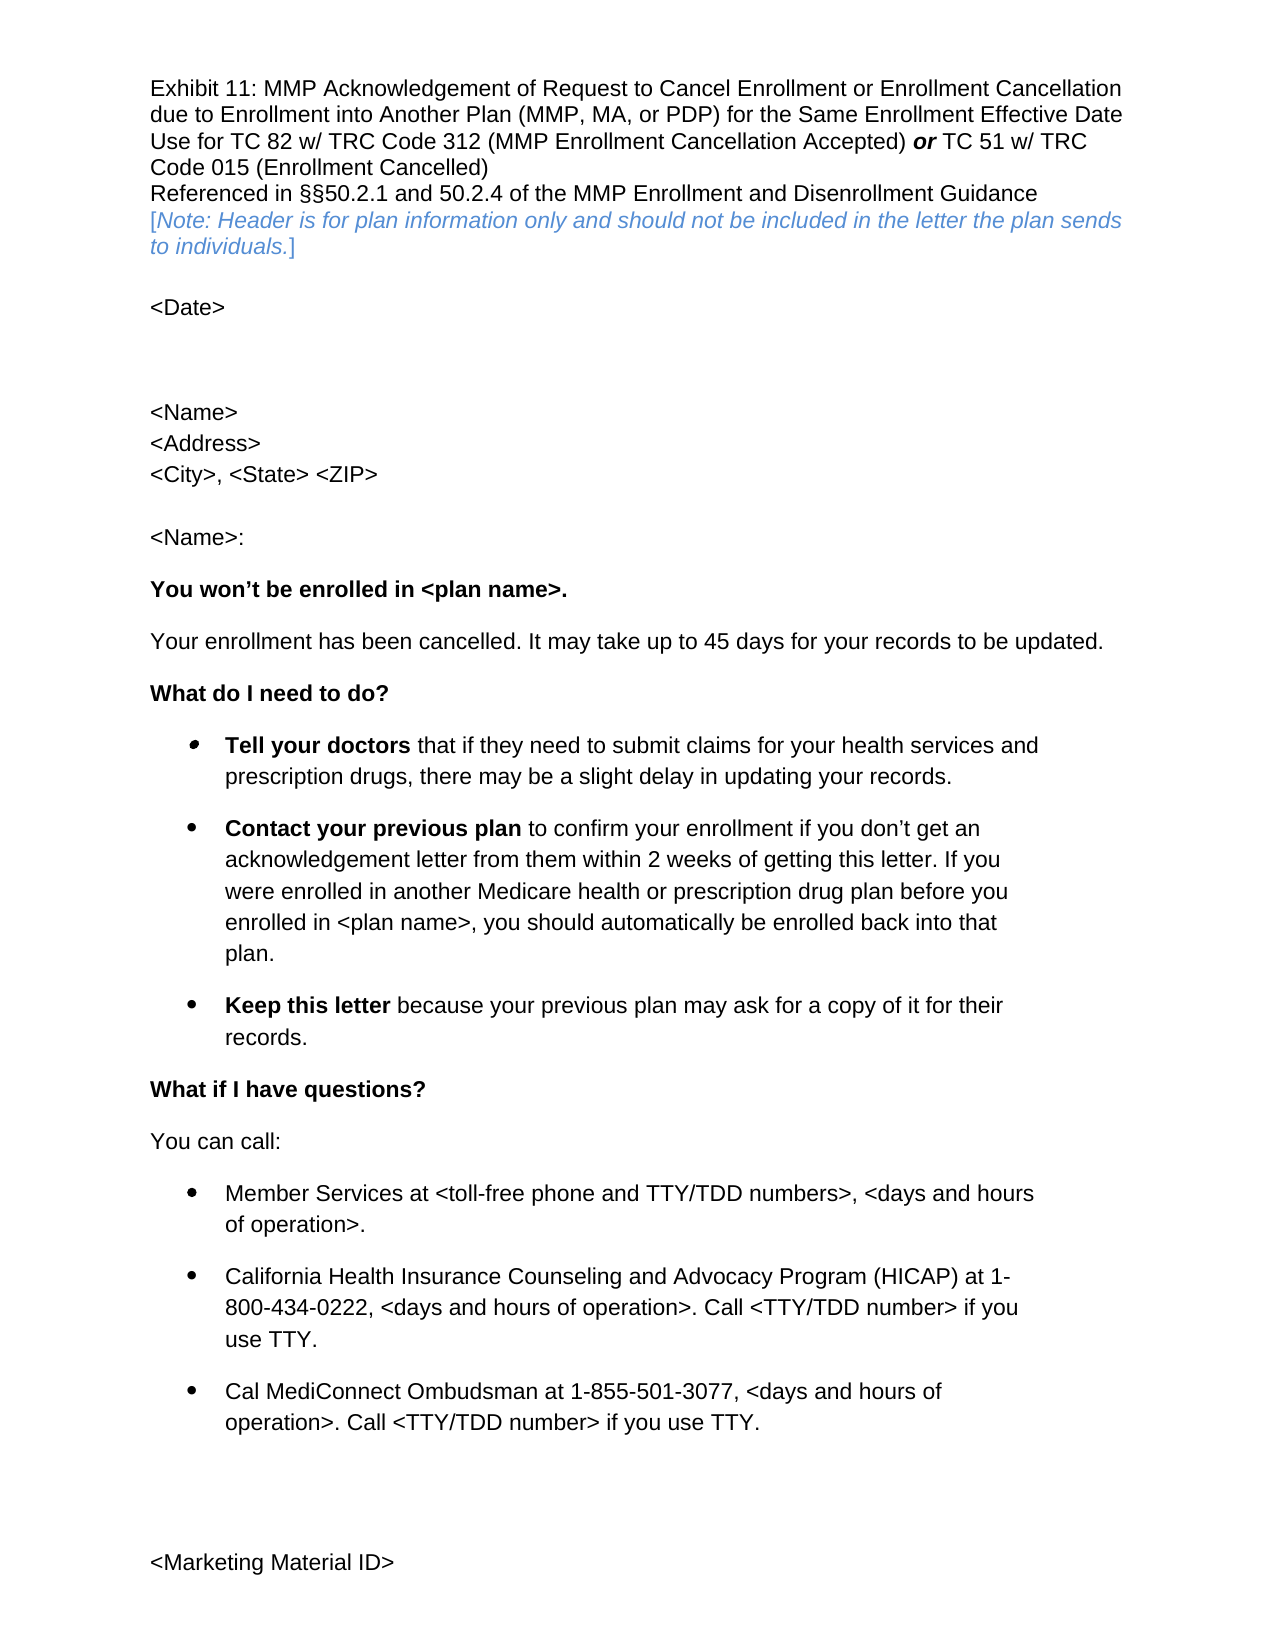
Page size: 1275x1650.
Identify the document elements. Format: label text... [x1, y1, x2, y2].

text <Name> [150, 395, 1125, 426]
list Keep this letter because your previous plan may ask for a copy of it for their records. [187, 989, 1050, 1051]
text What do I need to do? [150, 676, 1125, 707]
text <City>, <State> <ZIP> [150, 457, 1125, 489]
list California Health Insurance Counseling and Advocacy Program (HICAP) at 1-800-434-0222, <days and hours of operation>. Call <TTY/TDD number> if you use TTY. [187, 1259, 1050, 1353]
list Member Services at <toll-free phone and TTY/TDD numbers>, <days and hours of operation>. [187, 1176, 1050, 1239]
list Contact your previous plan to confirm your enrollment if you don’t get an acknowledgement letter from them within 2 weeks of getting this letter. If you were enrolled in another Medicare health or prescription drug plan before you enrolled in <plan name>, you should automatically be enrolled back into that plan. [187, 812, 1050, 968]
text What if I have questions? [150, 1072, 1125, 1103]
text <Date> [150, 291, 1125, 322]
text <Address> [150, 426, 1125, 457]
text You can call: [150, 1124, 1125, 1155]
text You won’t be enrolled in <plan name>. [150, 572, 1125, 603]
text <Name>: [150, 489, 1125, 551]
text Your enrollment has been cancelled. It may take up to 45 days for your records to be updated. [150, 624, 1125, 655]
list Cal MediConnect Ombudsman at 1-855-501-3077, <days and hours of operation>. Call <TTY/TDD number> if you use TTY. [187, 1374, 1050, 1437]
list Tell your doctors that if they need to submit claims for your health services and prescription drugs, there may be a slight delay in updating your records. [187, 728, 1050, 791]
